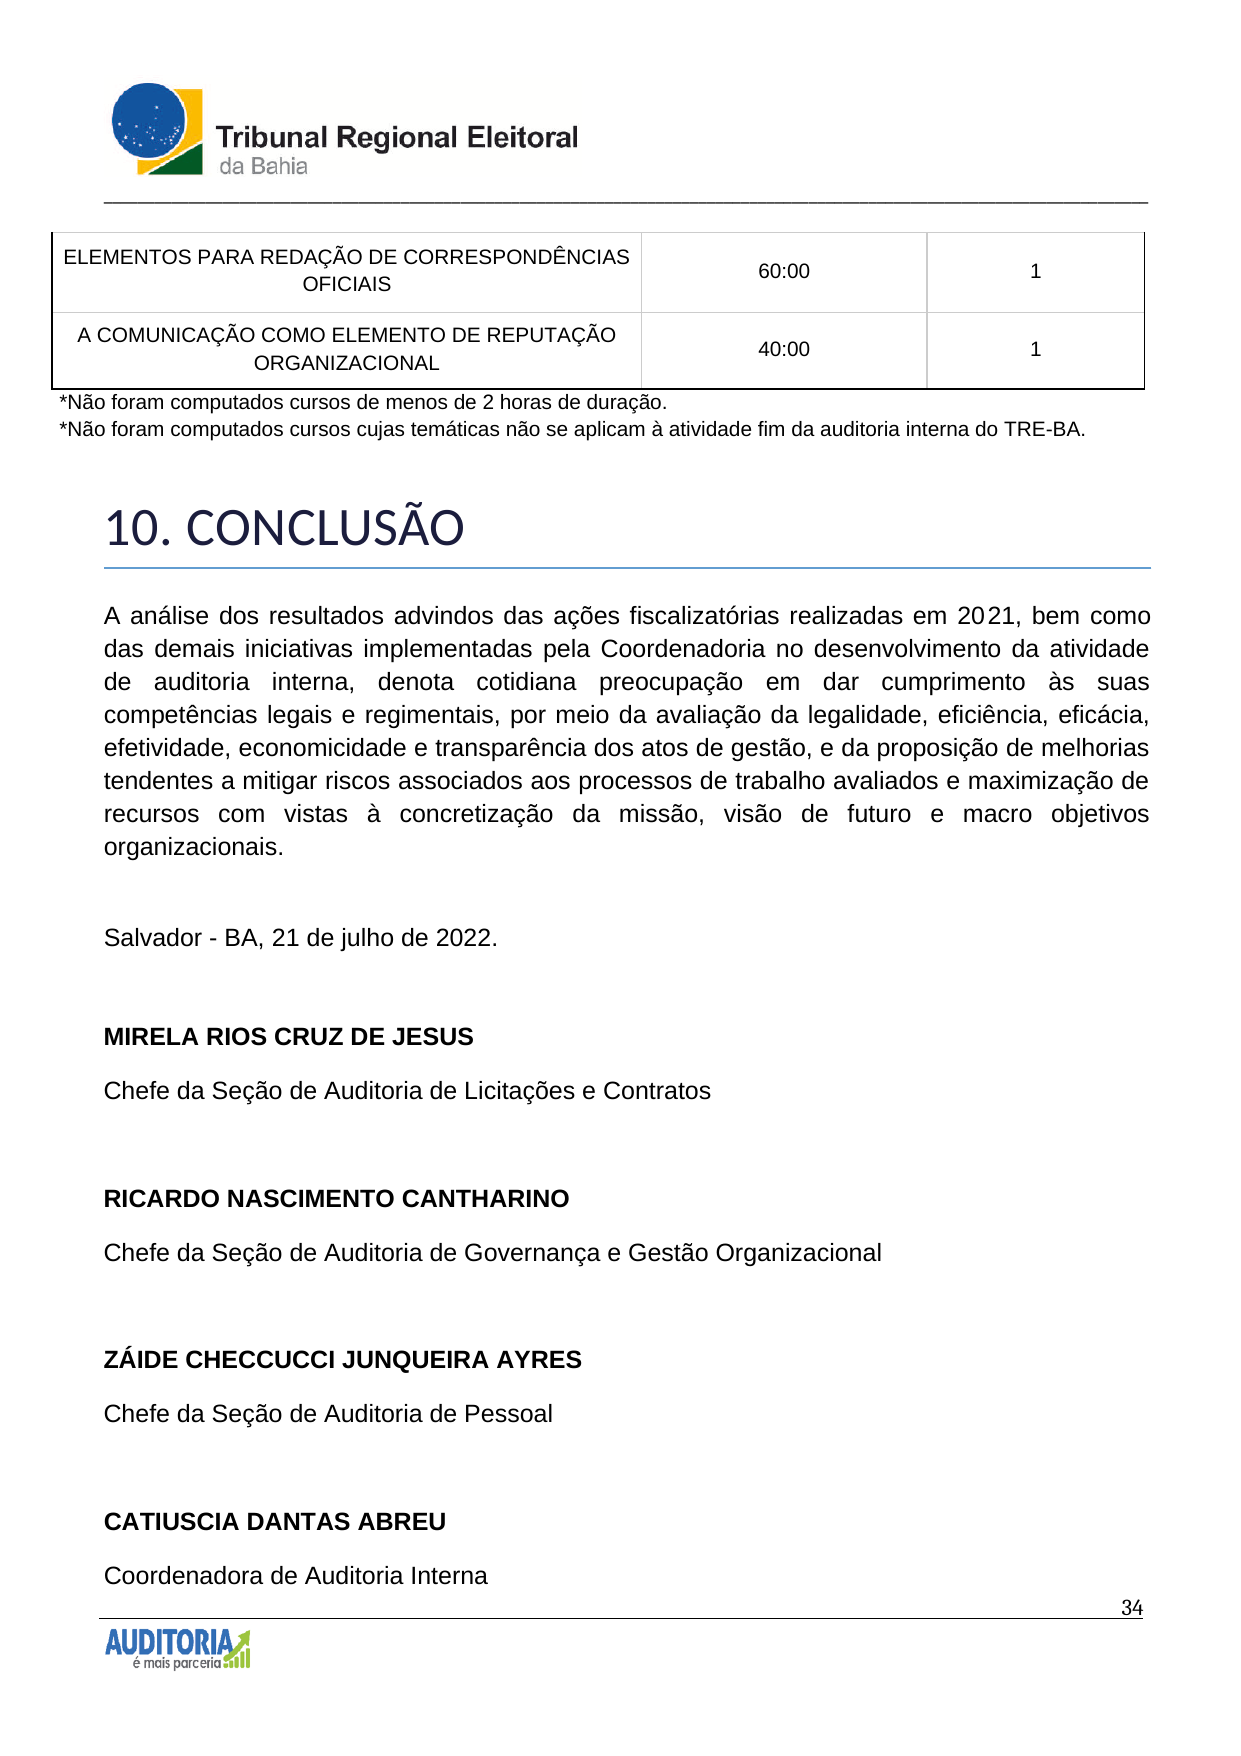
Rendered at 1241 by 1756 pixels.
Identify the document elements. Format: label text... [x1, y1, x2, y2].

text *Não foram computados cursos cujas temáticas não se aplicam à atividade fim da auditoria interna do TRE-BA. [59, 417, 1151, 441]
text ZÁIDE CHECCUCCI JUNQUEIRA AYRES [103, 1346, 1151, 1374]
text Salvador - BA, 21 de julho de 2022. [103, 923, 1151, 952]
table_cell 1 [928, 233, 1144, 311]
table_cell 1 [928, 313, 1144, 388]
table_cell A COMUNICAÇÃO COMO ELEMENTO DE REPUTAÇÃO ORGANIZACIONAL [53, 313, 641, 388]
text Chefe da Seção de Auditoria de Licitações e Contratos [103, 1076, 1151, 1105]
text RICARDO NASCIMENTO CANTHARINO [103, 1184, 1151, 1213]
table_cell 60:00 [642, 233, 926, 311]
picture [103, 75, 582, 177]
text CATIUSCIA DANTAS ABREU [103, 1507, 1151, 1536]
title 10. CONCLUSÃO [103, 493, 1151, 569]
table_cell ELEMENTOS PARA REDAÇÃO DE CORRESPONDÊNCIAS OFICIAIS [53, 233, 641, 311]
text Chefe da Seção de Auditoria de Pessoal [103, 1399, 1151, 1428]
text Chefe da Seção de Auditoria de Governança e Gestão Organizacional [103, 1238, 1151, 1267]
text MIRELA RIOS CRUZ DE JESUS [103, 1022, 1151, 1051]
picture [103, 1621, 252, 1676]
text A análise dos resultados advindos das ações fiscalizatórias realizadas em 2021, bem como das demais iniciativas implementadas pela Coordenadoria no desenvolvimento da atividade de auditoria interna, denota cotidiana preocupação em dar cumprimento às suas competências legais e regimentais, por meio da avaliação da legalidade, eficiência, eficácia, efetividade, economicidade e transparência dos atos de gestão, e da proposição de melhorias tendentes a mitigar riscos associados aos processos de trabalho avaliados e maximização de recursos com vistas à concretização da missão, visão de futuro e macro objetivos organizacionais. [103, 601, 1151, 861]
text *Não foram computados cursos de menos de 2 horas de duração. [59, 389, 1151, 413]
text Coordenadora de Auditoria Interna [103, 1561, 1151, 1590]
table_cell 40:00 [642, 313, 926, 388]
